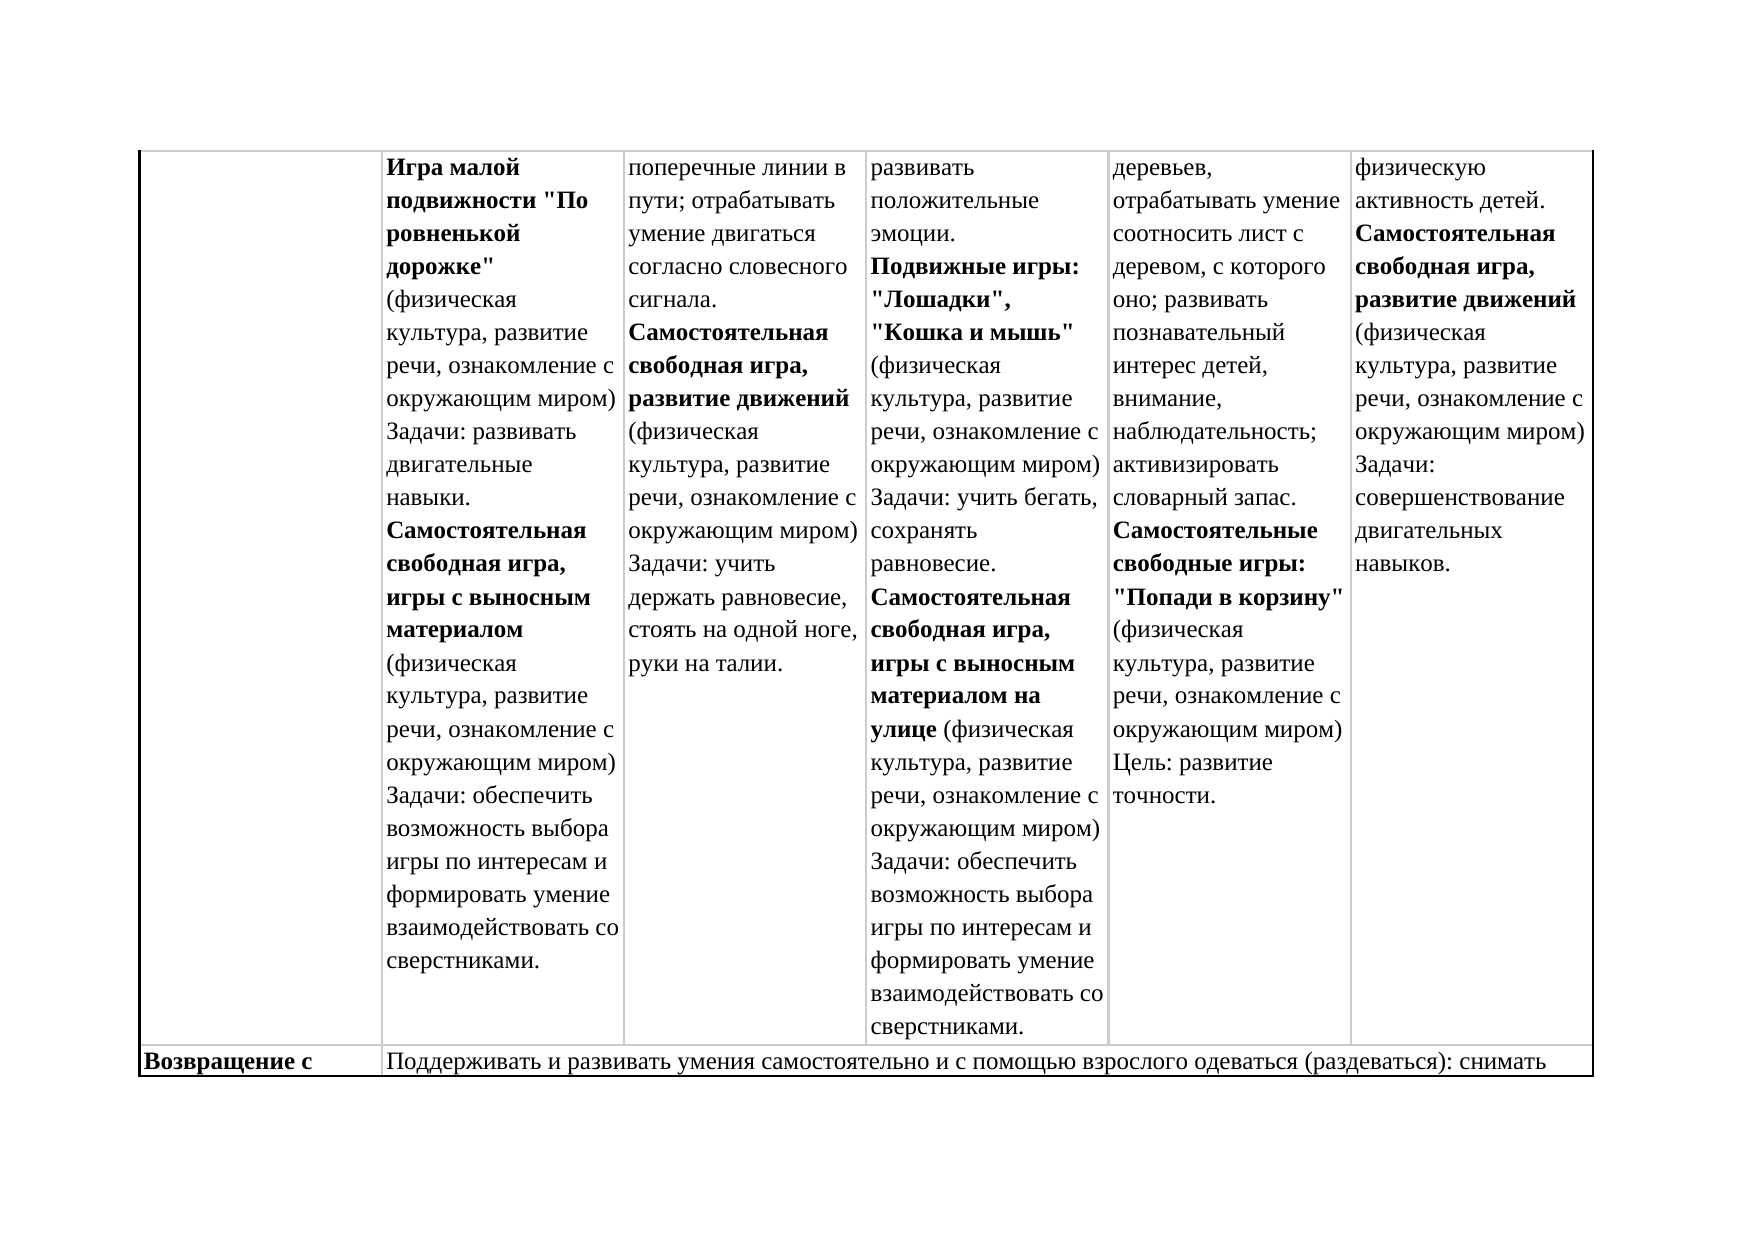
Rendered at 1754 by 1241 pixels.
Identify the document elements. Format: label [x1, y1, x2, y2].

table_cell [141, 1046, 381, 1074]
table_cell [1110, 152, 1350, 1043]
table_cell [625, 152, 865, 1043]
table_cell [1352, 152, 1592, 1043]
table_cell [141, 152, 381, 1043]
table_cell [383, 1046, 1592, 1074]
table_cell [383, 152, 623, 1043]
table_cell [867, 152, 1107, 1043]
